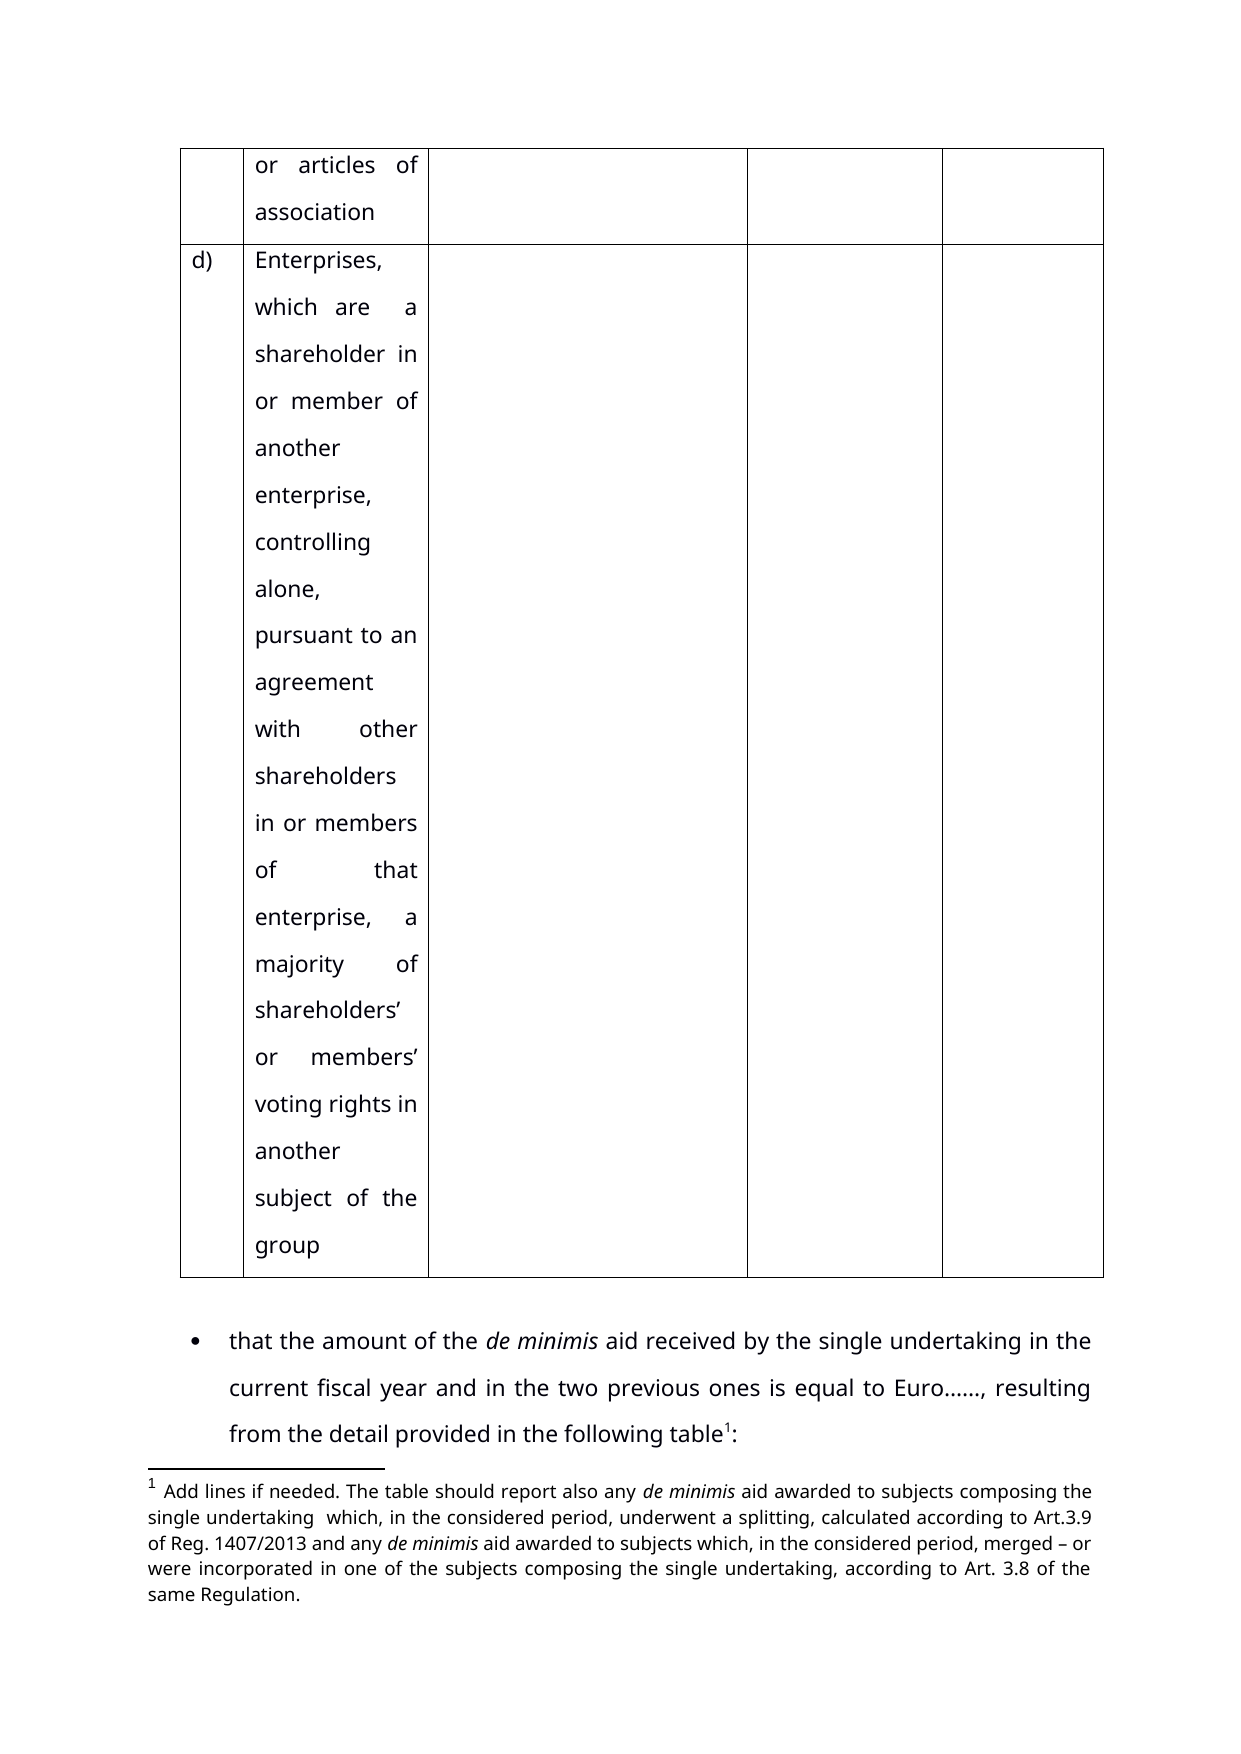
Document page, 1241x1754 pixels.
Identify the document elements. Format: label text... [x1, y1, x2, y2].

table_cell Enterprises, which are a shareholder in or member of another enterprise, controlling alone, pursuant to an agreement with other shareholders in or members of that enterprise, a majority of shareholders’ or members’ voting rights in another subject of the group [244, 245, 428, 1277]
table_cell [943, 149, 1103, 243]
table_cell [429, 245, 747, 1277]
list that the amount of the de minimis aid received by the single undertaking in the current fiscal year and in the two previous ones is equal to Euro……, resulting from the detail provided in the following table: [191, 1325, 1093, 1450]
table_cell d) [181, 245, 243, 1277]
table_cell [748, 149, 942, 243]
table_cell [748, 245, 942, 1277]
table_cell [244, 149, 428, 243]
table_cell [429, 149, 747, 243]
table_cell c) [181, 149, 243, 243]
table_cell [943, 245, 1103, 1277]
